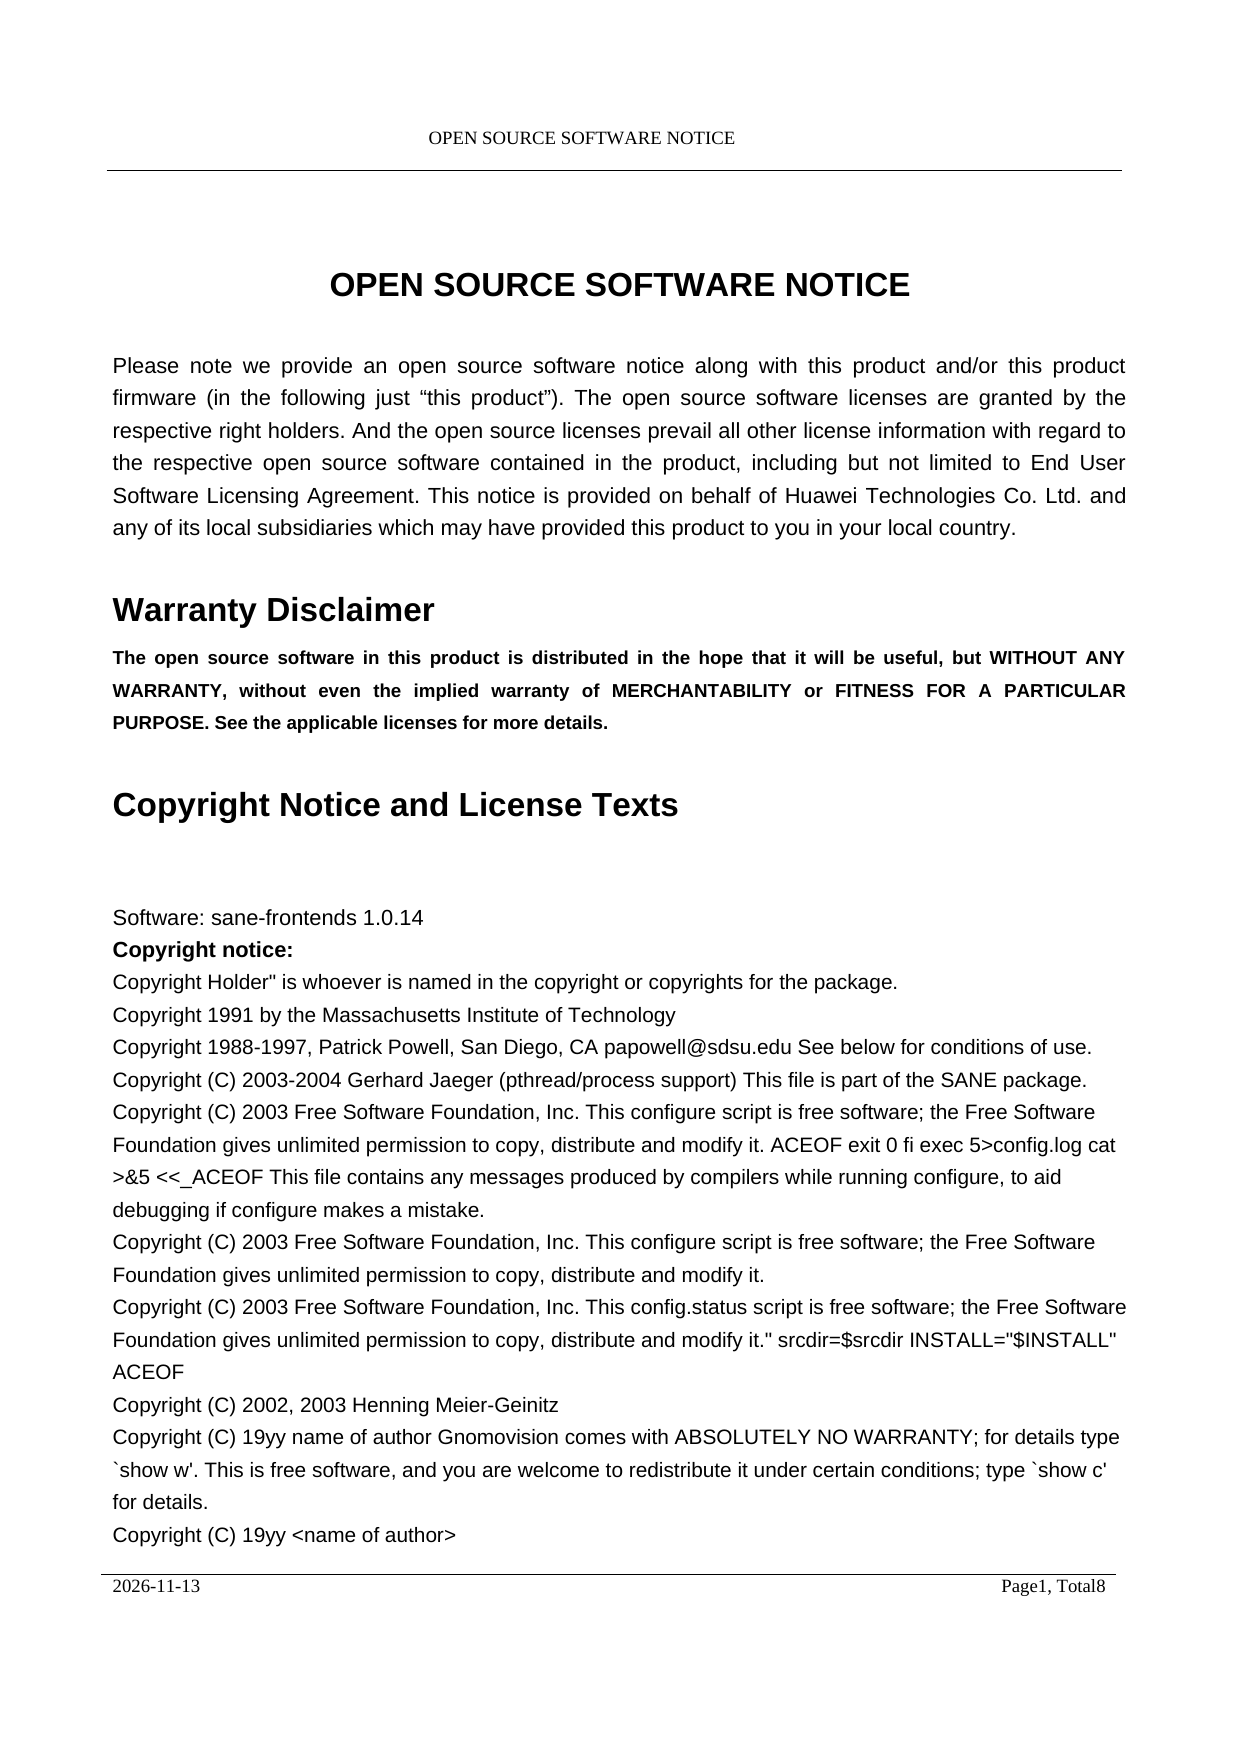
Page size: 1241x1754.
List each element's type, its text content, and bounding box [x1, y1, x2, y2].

text OPEN SOURCE SOFTWARE NOTICE [112, 251, 1128, 316]
text Copyright (C) 2003 Free Software Foundation, Inc. This config.status script is free software; the Free Software Foundation gives unlimited permission to copy, distribute and modify it." srcdir=$srcdir INSTALL="$INSTALL" ACEOF [112, 1291, 1128, 1388]
text Copyright Notice and License Texts [112, 771, 1128, 836]
text Copyright 1988-1997, Patrick Powell, San Diego, CA papowell@sdsu.edu See below for conditions of use. [112, 1031, 1128, 1063]
text Copyright (C) 19yy name of author Gnomovision comes with ABSOLUTELY NO WARRANTY; for details type `show w'. This is free software, and you are welcome to redistribute it under certain conditions; type `show c' for details. [112, 1421, 1128, 1518]
text Copyright 1991 by the Massachusetts Institute of Technology [112, 998, 1128, 1031]
text Copyright (C) 2003 Free Software Foundation, Inc. This configure script is free software; the Free Software Foundation gives unlimited permission to copy, distribute and modify it. ACEOF exit 0 fi exec 5>config.log cat >&5 <<_ACEOF This file contains any messages produced by compilers while running configure, to aid debugging if configure makes a mistake. [112, 1096, 1128, 1226]
text The open source software in this product is distributed in the hope that it will be useful, but WITHOUT ANY WARRANTY, without even the implied warranty of MERCHANTABILITY or FITNESS FOR A PARTICULAR PURPOSE. See the applicable licenses for more details. [112, 641, 1128, 739]
text Copyright (C) 2003-2004 Gerhard Jaeger (pthread/process support) This file is part of the SANE package. [112, 1063, 1128, 1096]
text Warranty Disclaimer [112, 576, 1128, 641]
text Software: sane-frontends 1.0.14 [112, 901, 1128, 933]
text Copyright (C) 2003 Free Software Foundation, Inc. This configure script is free software; the Free Software Foundation gives unlimited permission to copy, distribute and modify it. [112, 1226, 1128, 1291]
text Please note we provide an open source software notice along with this product and/or this product firmware (in the following just “this product”). The open source software licenses are granted by the respective right holders. And the open source licenses prevail all other license information with regard to the respective open source software contained in the product, including but not limited to End User Software Licensing Agreement. This notice is provided on behalf of Huawei Technologies Co. Ltd. and any of its local subsidiaries which may have provided this product to you in your local country. [112, 349, 1128, 544]
text Copyright Holder" is whoever is named in the copyright or copyrights for the package. [112, 966, 1128, 998]
text Copyright (C) 19yy <name of author> [112, 1518, 1128, 1551]
text Copyright notice: [112, 933, 1128, 966]
text Copyright (C) 2002, 2003 Henning Meier-Geinitz [112, 1388, 1128, 1421]
